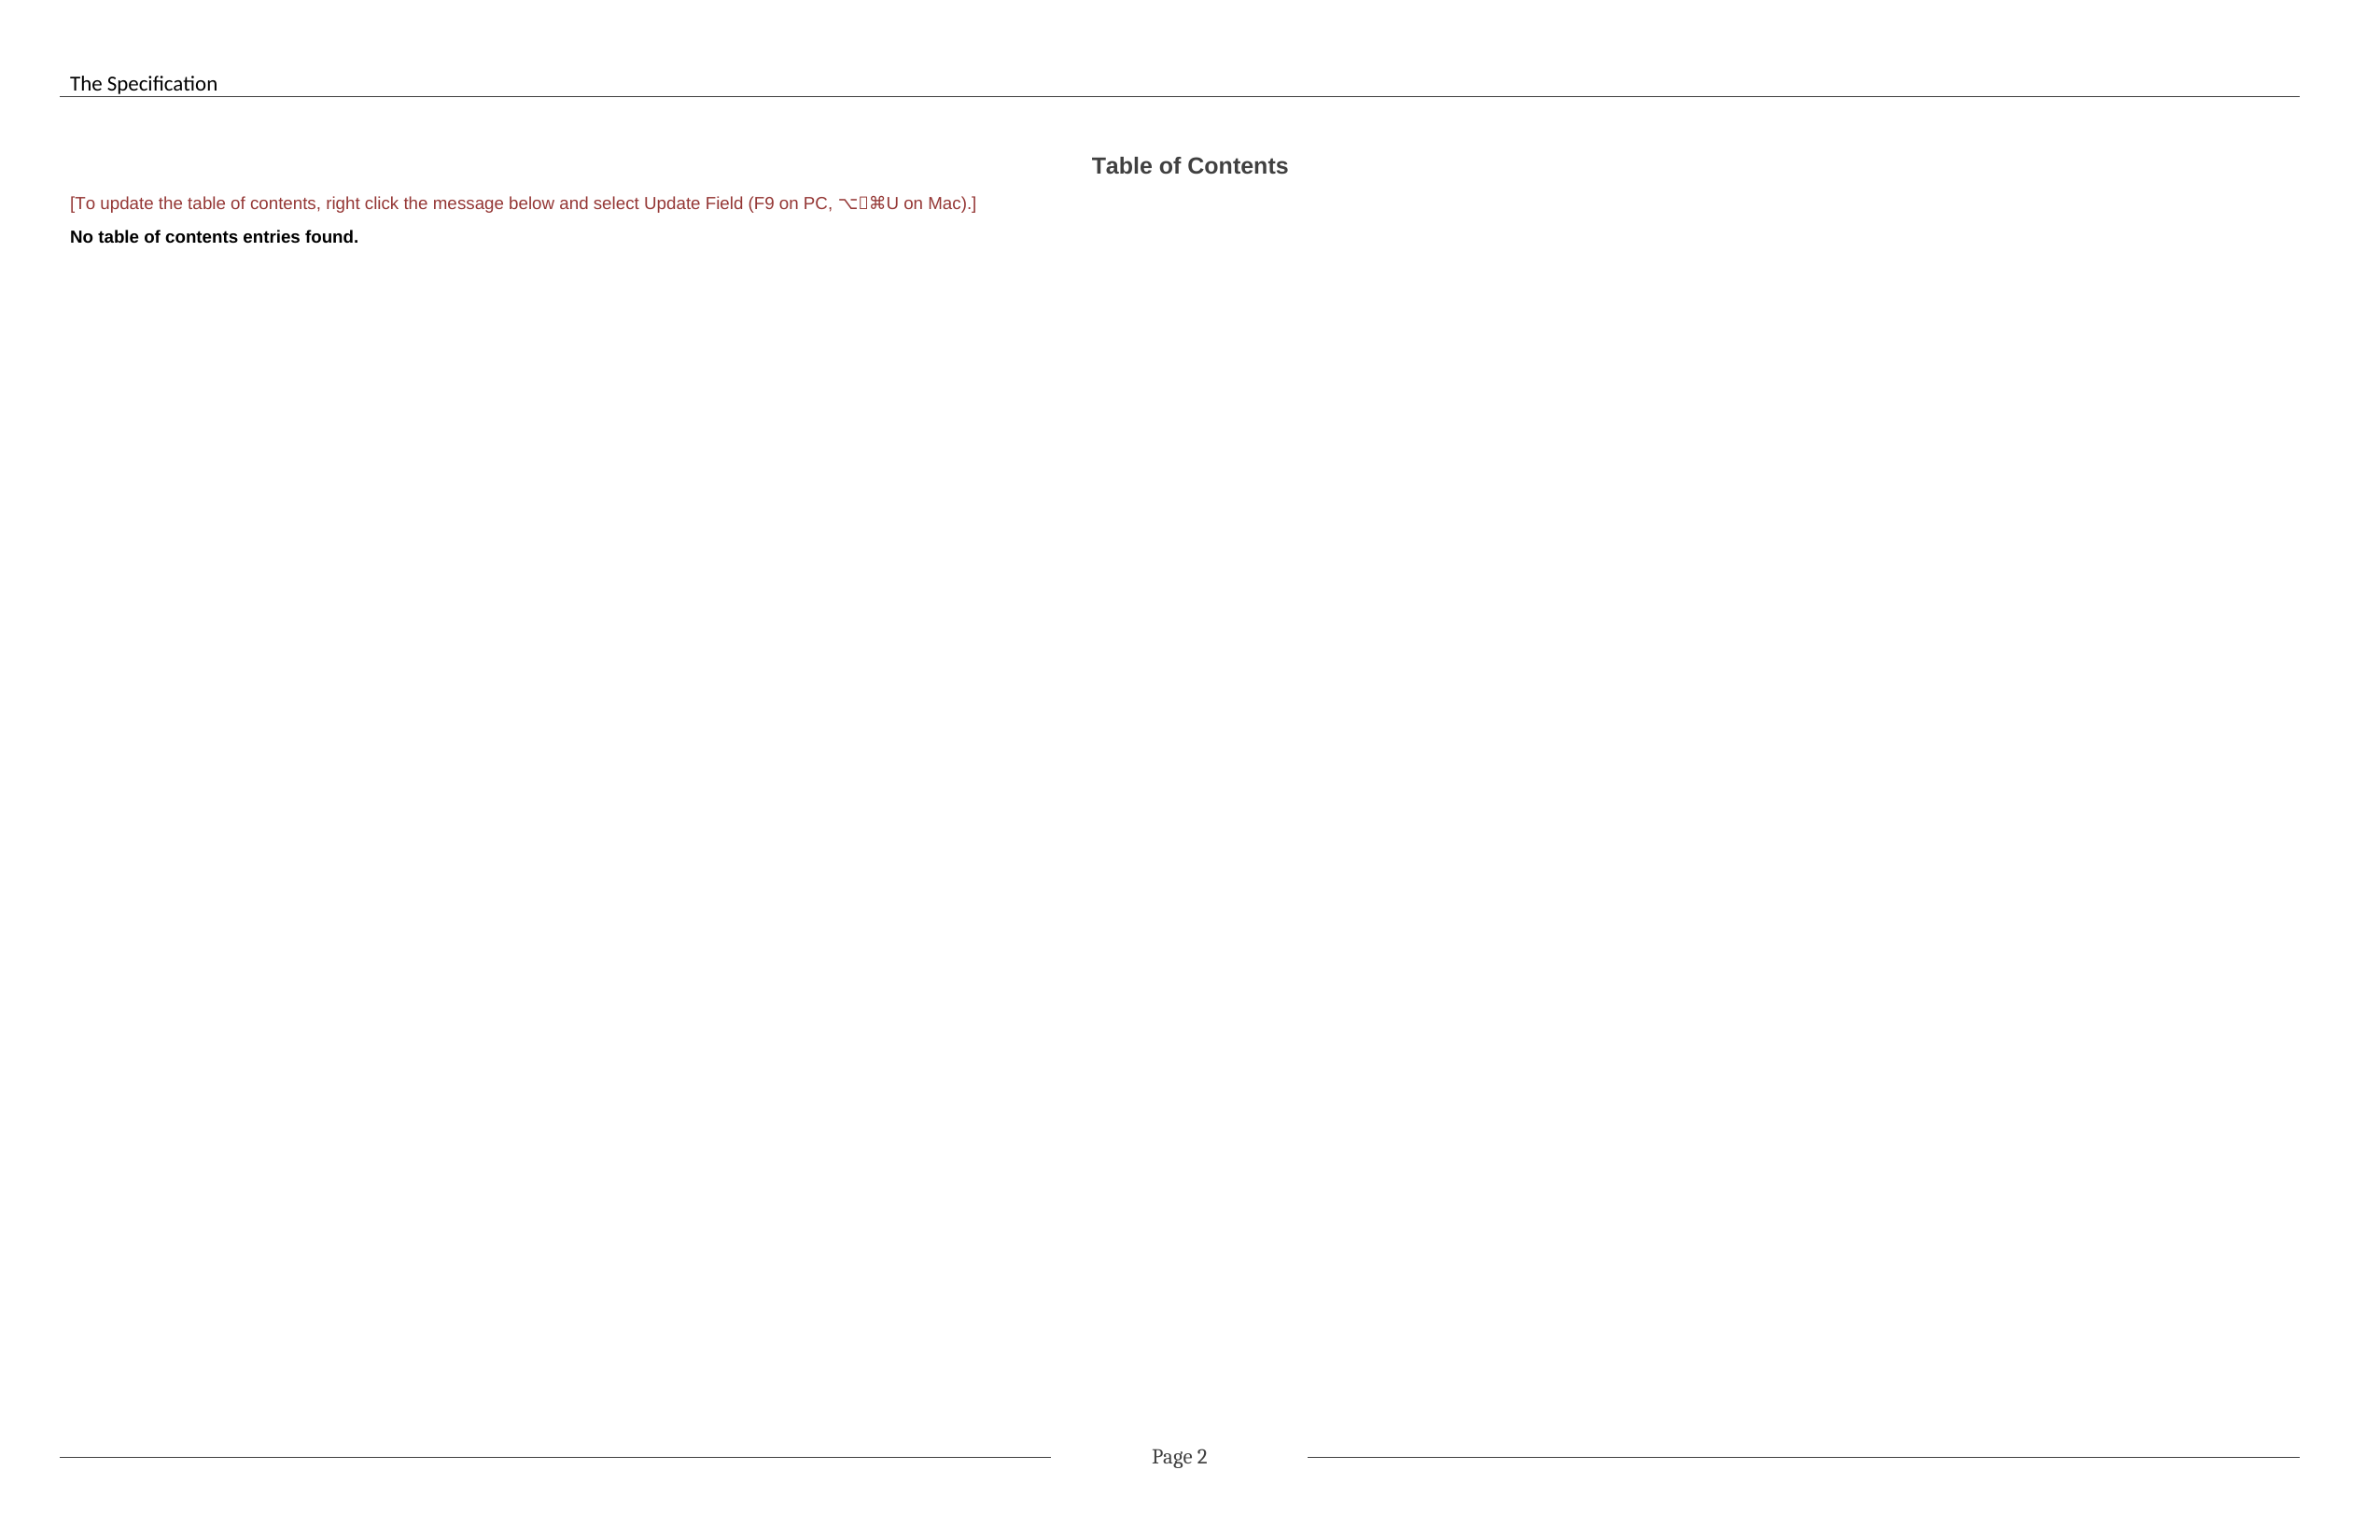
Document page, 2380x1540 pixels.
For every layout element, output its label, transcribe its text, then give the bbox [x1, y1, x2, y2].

text No table of contents entries found. [70, 226, 2310, 246]
text [To update the table of contents, right click the message below and select Update Field (F9 on PC, ⌥⌘U on Mac).] [70, 190, 2310, 215]
subtitle Table of Contents [70, 152, 2310, 179]
